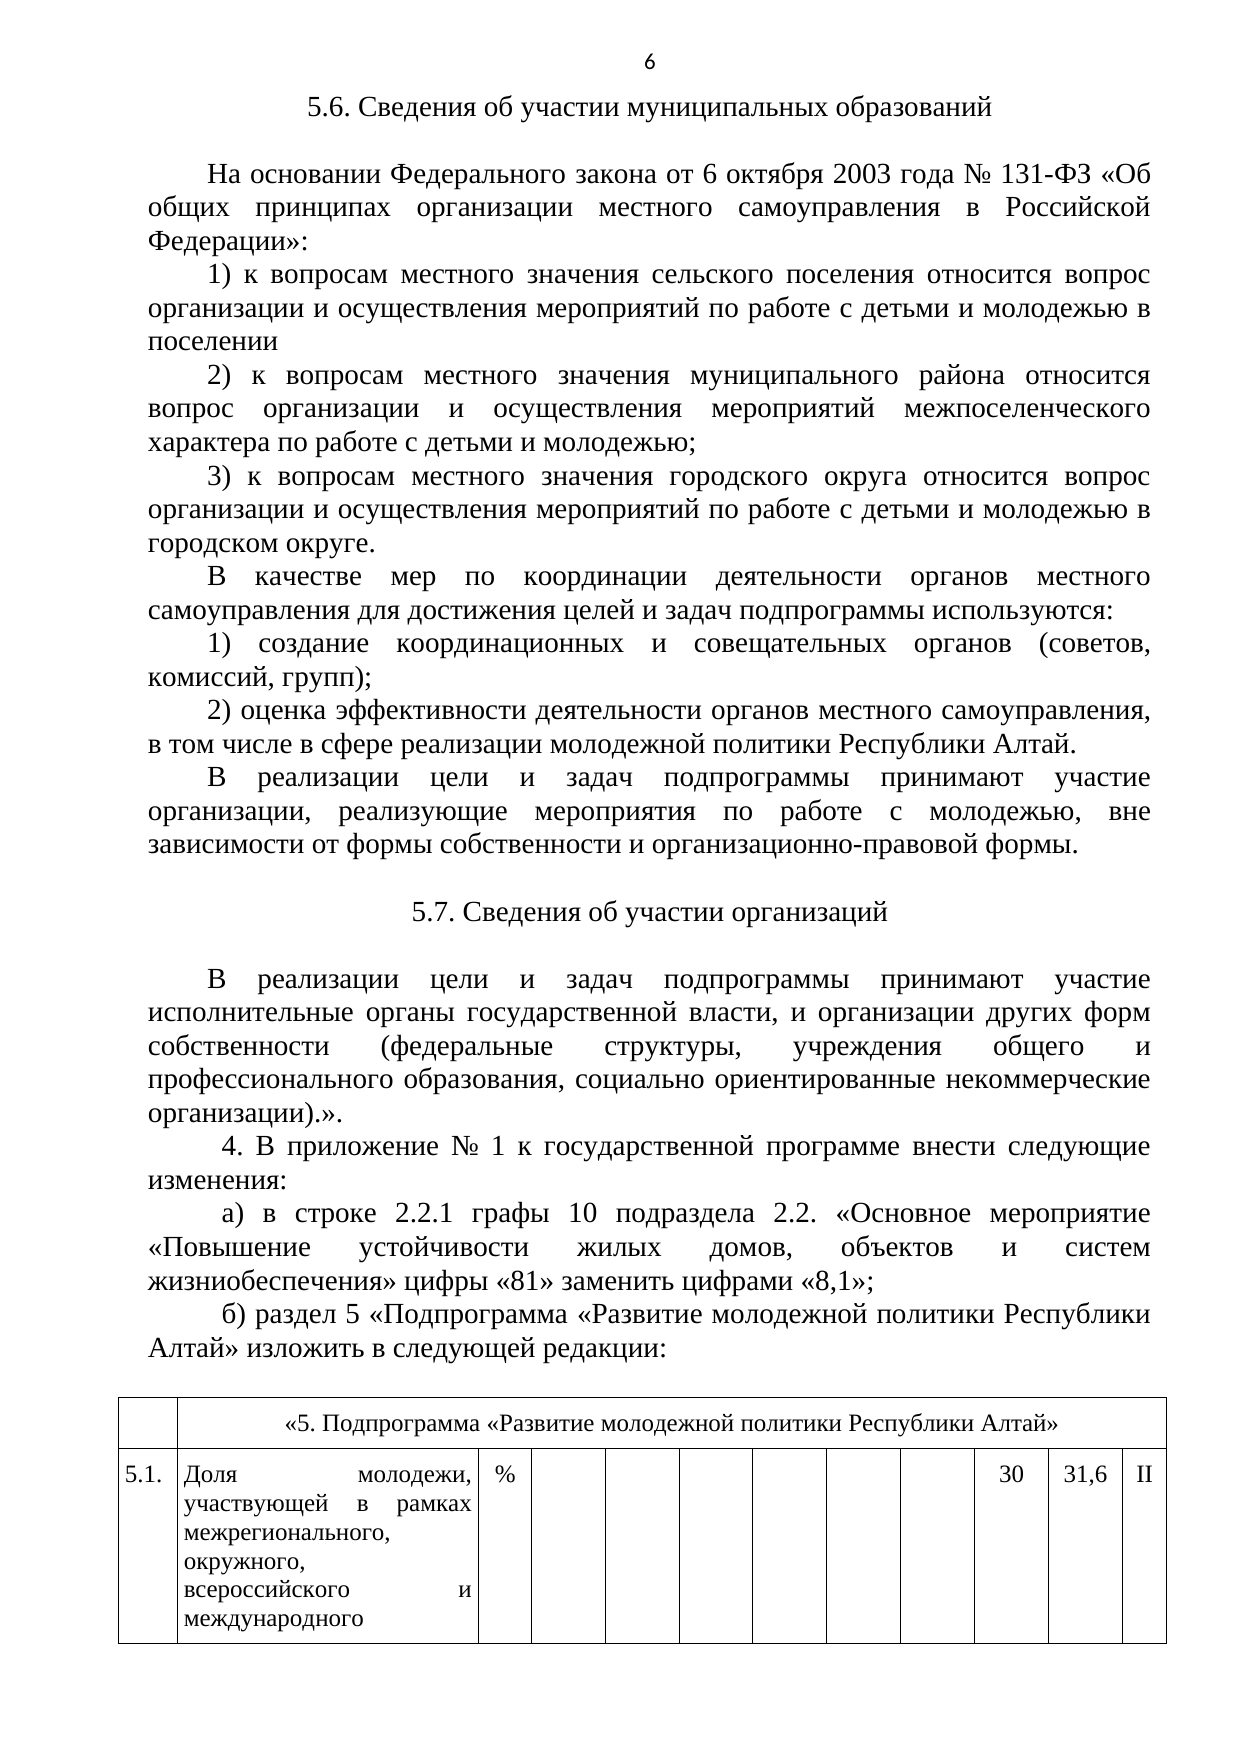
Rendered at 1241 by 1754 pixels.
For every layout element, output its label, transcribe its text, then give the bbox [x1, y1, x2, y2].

table_cell [532, 1449, 605, 1643]
table_header [119, 1398, 177, 1448]
table_cell [827, 1449, 900, 1643]
text 2) оценка эффективности деятельности органов местного самоуправления, в том числе в сфере реализации молодежной политики Республики Алтай. [148, 692, 1152, 759]
table_cell [753, 1449, 826, 1643]
table_cell 31,6 [1049, 1449, 1122, 1643]
table_cell II [1123, 1449, 1166, 1643]
table_cell [901, 1449, 974, 1643]
text В качестве мер по координации деятельности органов местного самоуправления для достижения целей и задач подпрограммы используются: [148, 558, 1152, 625]
table_cell [606, 1449, 679, 1643]
table_cell 30 [975, 1449, 1048, 1643]
text 4. В приложение № 1 к государственной программе внести следующие изменения: [148, 1128, 1152, 1196]
text а) в строке 2.2.1 графы 10 подраздела 2.2. «Основное мероприятие «Повышение устойчивости жилых домов, объектов и систем жизниобеспечения» цифры «81» заменить цифрами «8,1»; [148, 1196, 1152, 1296]
table_cell % [479, 1449, 531, 1643]
table_header «5. Подпрограмма «Развитие молодежной политики Республики Алтай» [178, 1398, 1166, 1448]
text 3) к вопросам местного значения городского округа относится вопрос организации и осуществления мероприятий по работе с детьми и молодежью в городском округе. [148, 458, 1152, 558]
text На основании Федерального закона от 6 октября 2003 года № 131-ФЗ «Об общих принципах организации местного самоуправления в Российской Федерации»: [148, 156, 1152, 256]
text В реализации цели и задач подпрограммы принимают участие исполнительные органы государственной власти, и организации других форм собственности (федеральные структуры, учреждения общего и профессионального образования, социально ориентированные некоммерческие организации).». [148, 961, 1152, 1128]
text 5.6. Сведения об участии муниципальных образований [148, 89, 1152, 122]
table_cell [680, 1449, 752, 1643]
text 5.7. Сведения об участии организаций [148, 894, 1152, 927]
text В реализации цели и задач подпрограммы принимают участие организации, реализующие мероприятия по работе с молодежью, вне зависимости от формы собственности и организационно-правовой формы. [148, 759, 1152, 860]
text 1) к вопросам местного значения сельского поселения относится вопрос организации и осуществления мероприятий по работе с детьми и молодежью в поселении [148, 256, 1152, 357]
text 1) создание координационных и совещательных органов (советов, комиссий, групп); [148, 625, 1152, 692]
text 2) к вопросам местного значения муниципального района относится вопрос организации и осуществления мероприятий межпоселенческого характера по работе с детьми и молодежью; [148, 357, 1152, 458]
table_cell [178, 1449, 478, 1643]
table_cell 5.1. [119, 1449, 177, 1643]
text б) раздел 5 «Подпрограмма «Развитие молодежной политики Республики Алтай» изложить в следующей редакции: [148, 1296, 1152, 1363]
